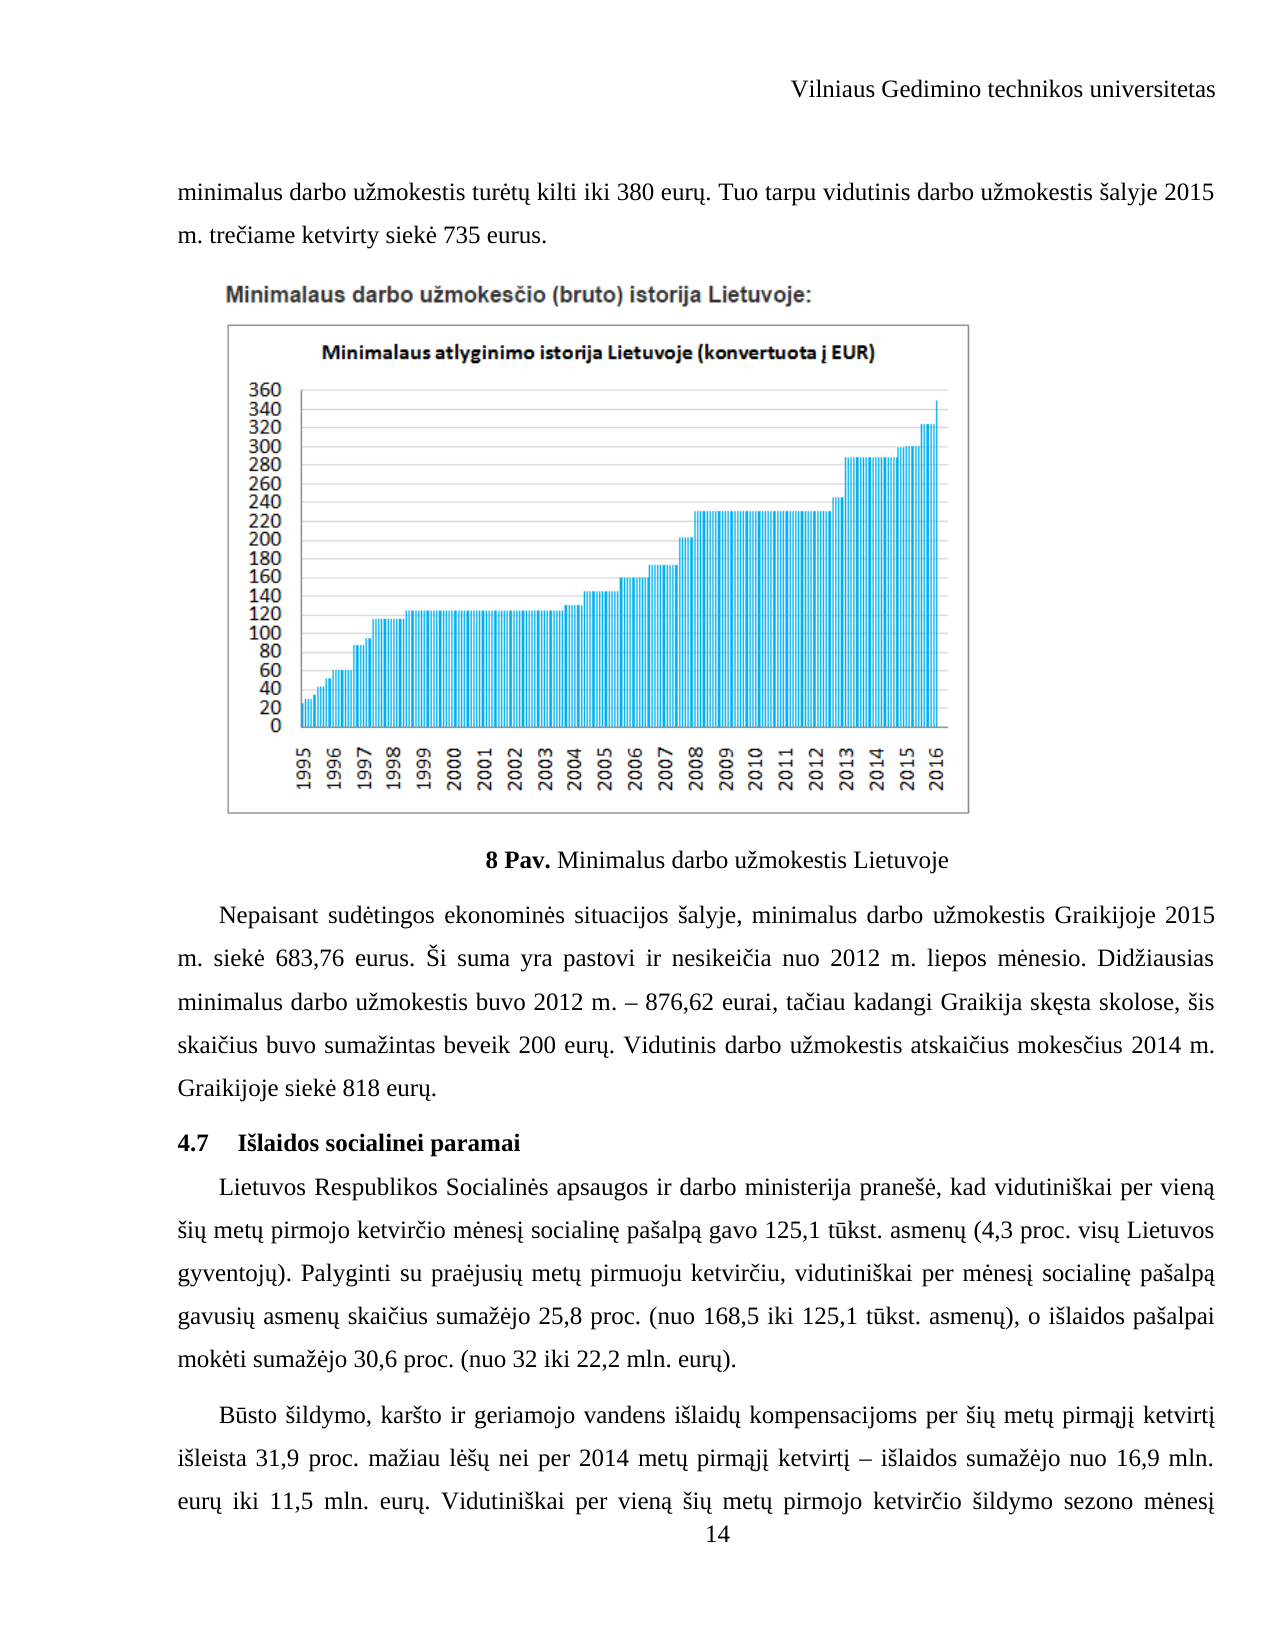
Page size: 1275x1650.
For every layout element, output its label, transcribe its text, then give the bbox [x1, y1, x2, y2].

text Lietuvos Respublikos Socialinės apsaugos ir darbo ministerija pranešė, kad vidutiniškai per vieną šių metų pirmojo ketvirčio mėnesį socialinę pašalpą gavo 125,1 tūkst. asmenų (4,3 proc. visų Lietuvos gyventojų). Palyginti su praėjusių metų pirmuoju ketvirčiu, vidutiniškai per mėnesį socialinę pašalpą gavusių asmenų skaičius sumažėjo 25,8 proc. (nuo 168,5 iki 125,1 tūkst. asmenų), o išlaidos pašalpai mokėti sumažėjo 30,6 proc. (nuo 32 iki 22,2 mln. eurų). [177, 1172, 1216, 1373]
text Nepaisant sudėtingos ekonominės situacijos šalyje, minimalus darbo užmokestis Graikijoje 2015 m. siekė 683,76 eurus. Ši suma yra pastovi ir nesikeičia nuo 2012 m. liepos mėnesio. Didžiausias minimalus darbo užmokestis buvo 2012 m. – 876,62 eurai, tačiau kadangi Graikija skęsta skolose, šis skaičius buvo sumažintas beveik 200 eurų. Vidutinis darbo užmokestis atskaičius mokesčius 2014 m. Graikijoje siekė 818 eurų. [177, 900, 1216, 1102]
subtitle Išlaidos socialinei paramai [177, 1128, 1216, 1157]
text 8 Pav. Minimalus darbo užmokestis Lietuvoje [177, 845, 1216, 873]
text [177, 177, 1216, 249]
picture [218, 276, 979, 818]
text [177, 1400, 1216, 1515]
